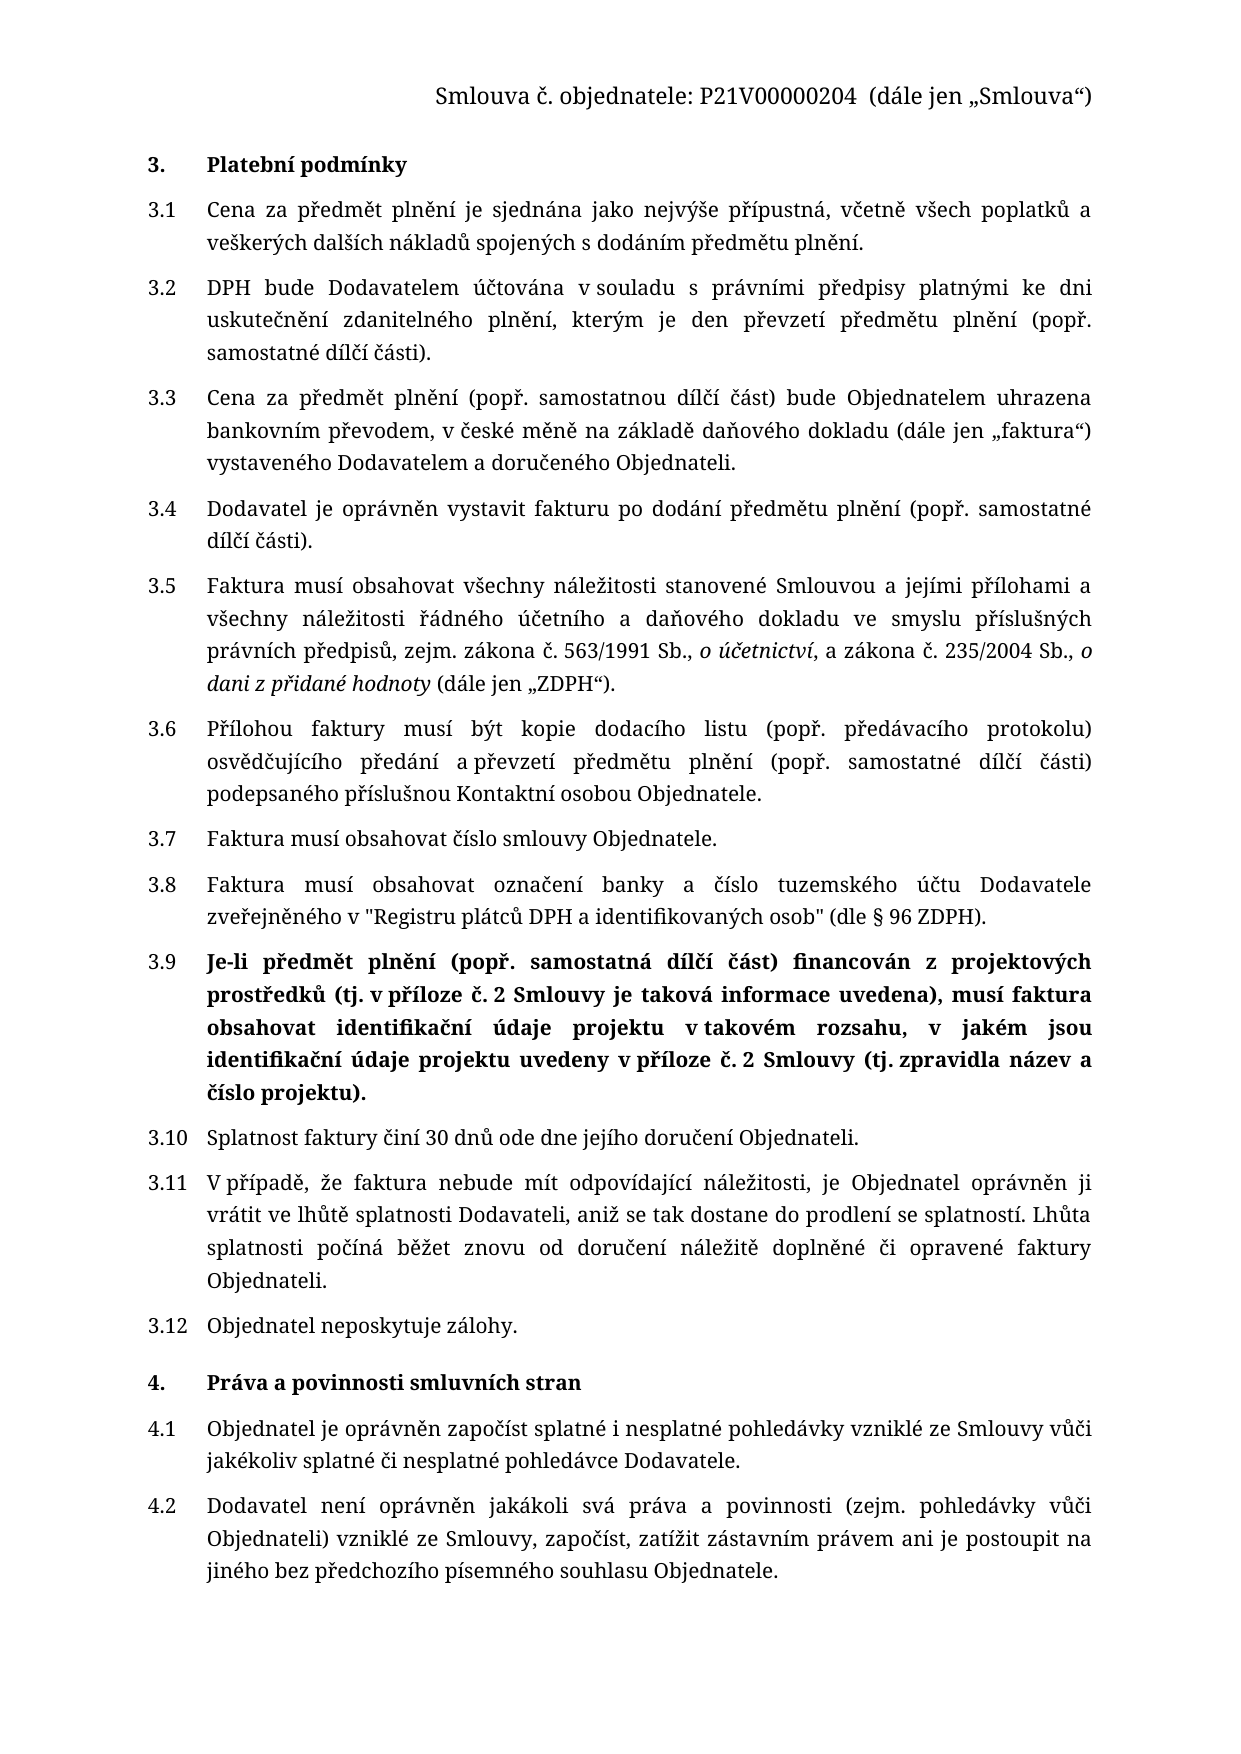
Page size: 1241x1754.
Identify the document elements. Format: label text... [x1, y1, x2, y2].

list Platební podmínky [148, 150, 1093, 179]
list Objednatel neposkytuje zálohy. [148, 1311, 1093, 1339]
list Cena za předmět plnění (popř. samostatnou dílčí část) bude Objednatelem uhrazena bankovním převodem, v české měně na základě daňového dokladu (dále jen „faktura“) vystaveného Dodavatelem a doručeného Objednateli. [148, 383, 1093, 477]
list Cena za předmět plnění je sjednána jako nejvýše přípustná, včetně všech poplatků a veškerých dalších nákladů spojených s dodáním předmětu plnění. [148, 195, 1093, 256]
list Splatnost faktury činí 30 dnů ode dne jejího doručení Objednateli. [148, 1123, 1093, 1151]
list Práva a povinnosti smluvních stran [148, 1368, 1093, 1397]
list Faktura musí obsahovat označení banky a číslo tuzemského účtu Dodavatele zveřejněného v "Registru plátců DPH a identifikovaných osob" (dle § 96 ZDPH). [148, 870, 1093, 931]
list Faktura musí obsahovat všechny náležitosti stanovené Smlouvou a jejími přílohami a všechny náležitosti řádného účetního a daňového dokladu ve smyslu příslušných právních předpisů, zejm. zákona č. 563/1991 Sb., o účetnictví, a zákona č. 235/2004 Sb., o dani z přidané hodnoty (dále jen „ZDPH“). [148, 571, 1093, 698]
list Faktura musí obsahovat číslo smlouvy Objednatele. [148, 824, 1093, 853]
list Přílohou faktury musí být kopie dodacího listu (popř. předávacího protokolu) osvědčujícího předání a převzetí předmětu plnění (popř. samostatné dílčí části) podepsaného příslušnou Kontaktní osobou Objednatele. [148, 714, 1093, 808]
list Objednatel je oprávněn započíst splatné i nesplatné pohledávky vzniklé ze Smlouvy vůči jakékoliv splatné či nesplatné pohledávce Dodavatele. [148, 1414, 1093, 1475]
list Je-li předmět plnění (popř. samostatná dílčí část) financován z projektových prostředků (tj. v příloze č. 2 Smlouvy je taková informace uvedena), musí faktura obsahovat identifikační údaje projektu v takovém rozsahu, v jakém jsou identifikační údaje projektu uvedeny v příloze č. 2 Smlouvy (tj. zpravidla název a číslo projektu). [148, 947, 1093, 1106]
list DPH bude Dodavatelem účtována v souladu s právními předpisy platnými ke dni uskutečnění zdanitelného plnění, kterým je den převzetí předmětu plnění (popř. samostatné dílčí části). [148, 273, 1093, 367]
list Dodavatel je oprávněn vystavit fakturu po dodání předmětu plnění (popř. samostatné dílčí části). [148, 494, 1093, 555]
list Dodavatel není oprávněn jakákoli svá práva a povinnosti (zejm. pohledávky vůči Objednateli) vzniklé ze Smlouvy, započíst, zatížit zástavním právem ani je postoupit na jiného bez předchozího písemného souhlasu Objednatele. [148, 1491, 1093, 1585]
list V případě, že faktura nebude mít odpovídající náležitosti, je Objednatel oprávněn ji vrátit ve lhůtě splatnosti Dodavateli, aniž se tak dostane do prodlení se splatností. Lhůta splatnosti počíná běžet znovu od doručení náležitě doplněné či opravené faktury Objednateli. [148, 1168, 1093, 1294]
